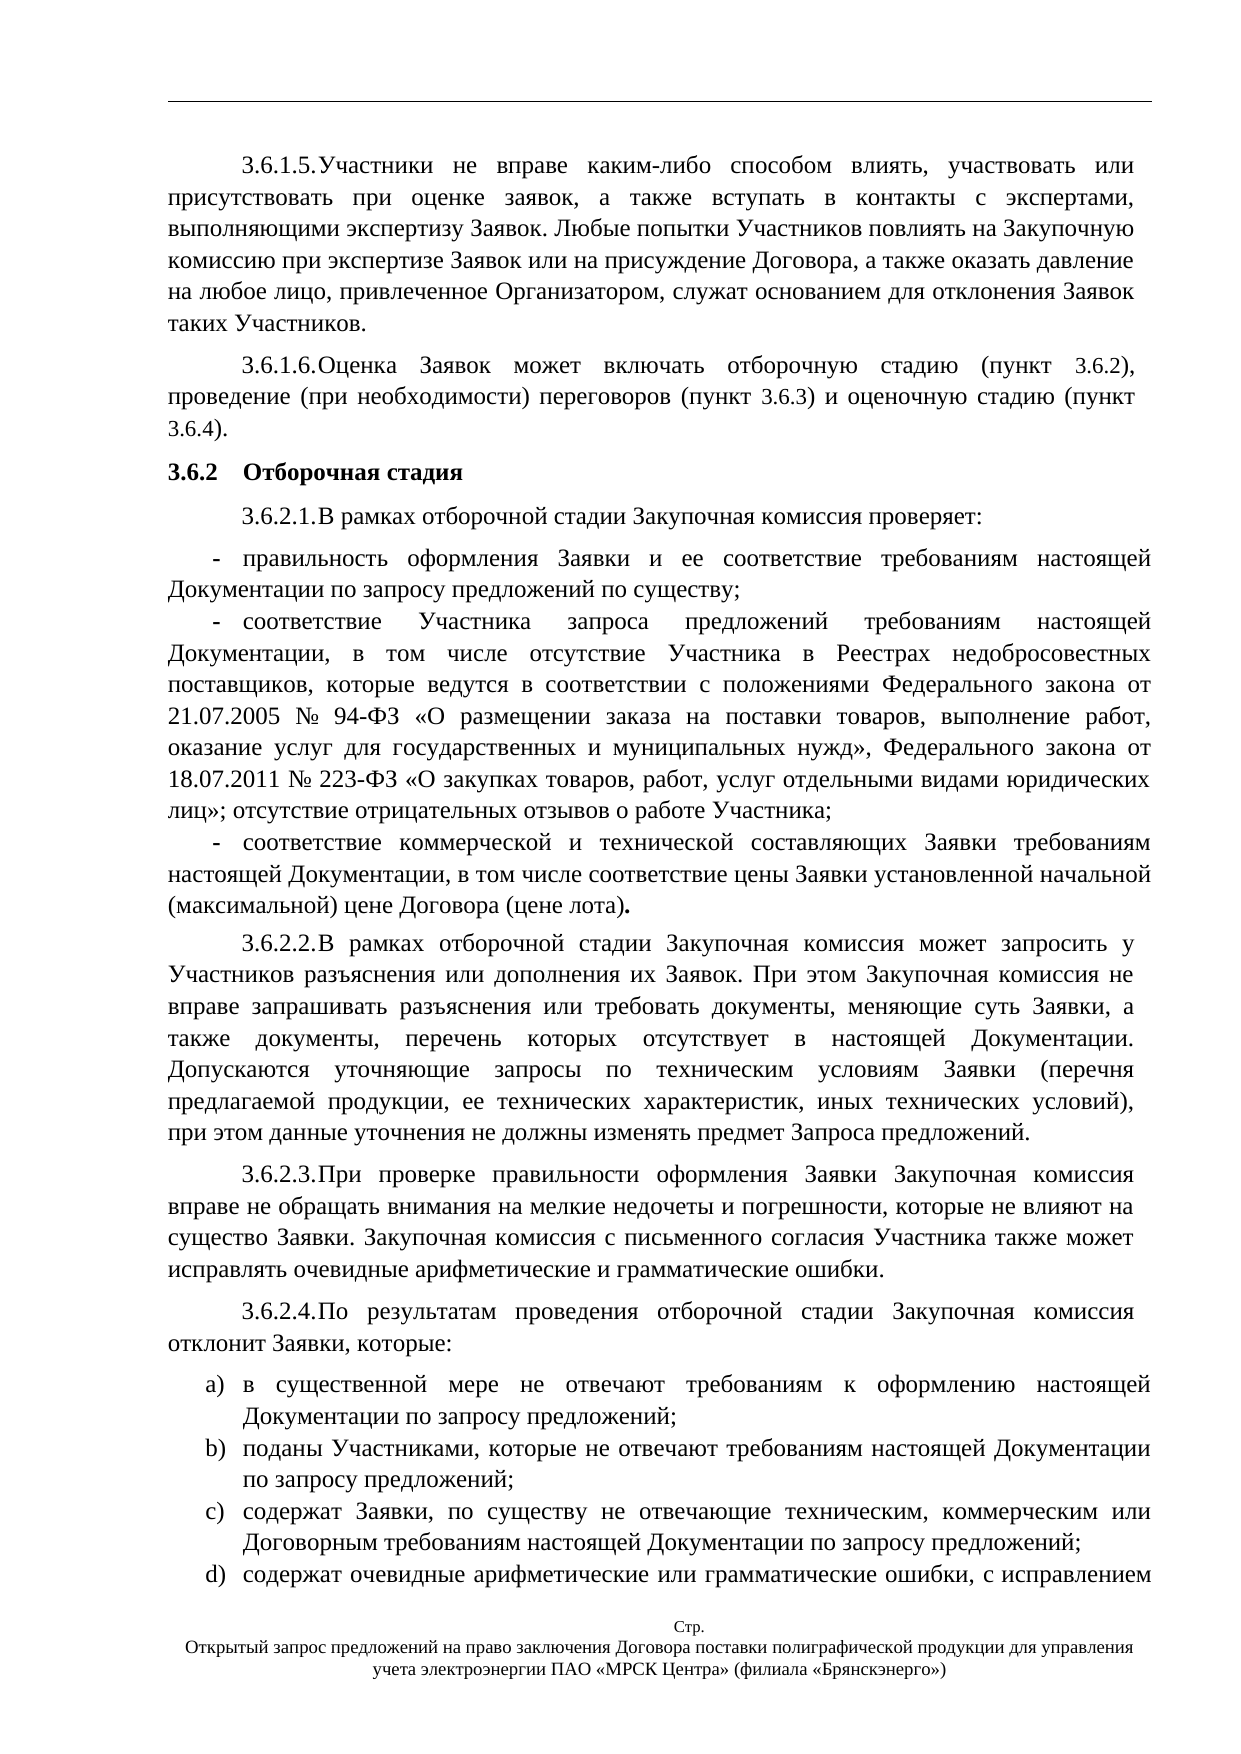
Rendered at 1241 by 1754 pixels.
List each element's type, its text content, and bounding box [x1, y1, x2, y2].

list соответствие коммерческой и технической составляющих Заявки требованиям настоящей Документации, в том числе соответствие цены Заявки установленной начальной (максимальной) цене Договора (цене лота). [168, 827, 1152, 919]
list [205, 1559, 1152, 1588]
list Участники не вправе каким-либо способом влиять, участвовать или присутствовать при оценке заявок, а также вступать в контакты с экспертами, выполняющими экспертизу Заявок. Любые попытки Участников повлиять на Закупочную комиссию при экспертизе Заявок или на присуждение Договора, а также оказать давление на любое лицо, привлеченное Организатором, служат основанием для отклонения Заявок таких Участников. [168, 150, 1135, 337]
list правильность оформления Заявки и ее соответствие требованиям настоящей Документации по запросу предложений по существу; [168, 543, 1152, 603]
list По результатам проведения отборочной стадии Закупочная комиссия отклонит Заявки, которые: [168, 1296, 1135, 1356]
list соответствие Участника запроса предложений требованиям настоящей Документации, в том числе отсутствие Участника в Реестрах недобросовестных поставщиков, которые ведутся в соответствии с положениями Федерального закона от 21.07.2005 № 94-ФЗ «О размещении заказа на поставки товаров, выполнение работ, оказание услуг для государственных и муниципальных нужд», Федерального закона от 18.07.2011 № 223-ФЗ «О закупках товаров, работ, услуг отдельными видами юридических лиц»; отсутствие отрицательных отзывов о работе Участника; [168, 606, 1152, 824]
subtitle Отборочная стадия [168, 457, 1152, 486]
list В рамках отборочной стадии Закупочная комиссия может запросить у Участников разъяснения или дополнения их Заявок. При этом Закупочная комиссия не вправе запрашивать разъяснения или требовать документы, меняющие суть Заявки, а также документы, перечень которых отсутствует в настоящей Документации. Допускаются уточняющие запросы по техническим условиям Заявки (перечня предлагаемой продукции, ее технических характеристик, иных технических условий), при этом данные уточнения не должны изменять предмет Запроса предложений. [168, 928, 1135, 1146]
list При проверке правильности оформления Заявки Закупочная комиссия вправе не обращать внимания на мелкие недочеты и погрешности, которые не влияют на существо Заявки. Закупочная комиссия с письменного согласия Участника также может исправлять очевидные арифметические и грамматические ошибки. [168, 1159, 1135, 1283]
list поданы Участниками, которые не отвечают требованиям настоящей Документации по запросу предложений; [205, 1433, 1152, 1493]
list В рамках отборочной стадии Закупочная комиссия проверяет: [168, 501, 1135, 530]
list в существенной мере не отвечают требованиям к оформлению настоящей Документации по запросу предложений; [205, 1369, 1152, 1430]
list содержат Заявки, по существу не отвечающие техническим, коммерческим или Договорным требованиям настоящей Документации по запросу предложений; [205, 1496, 1152, 1556]
list Оценка Заявок может включать отборочную стадию (пункт 3.6.2), проведение (при необходимости) переговоров (пункт 3.6.3) и оценочную стадию (пункт 3.6.4). [168, 350, 1135, 442]
